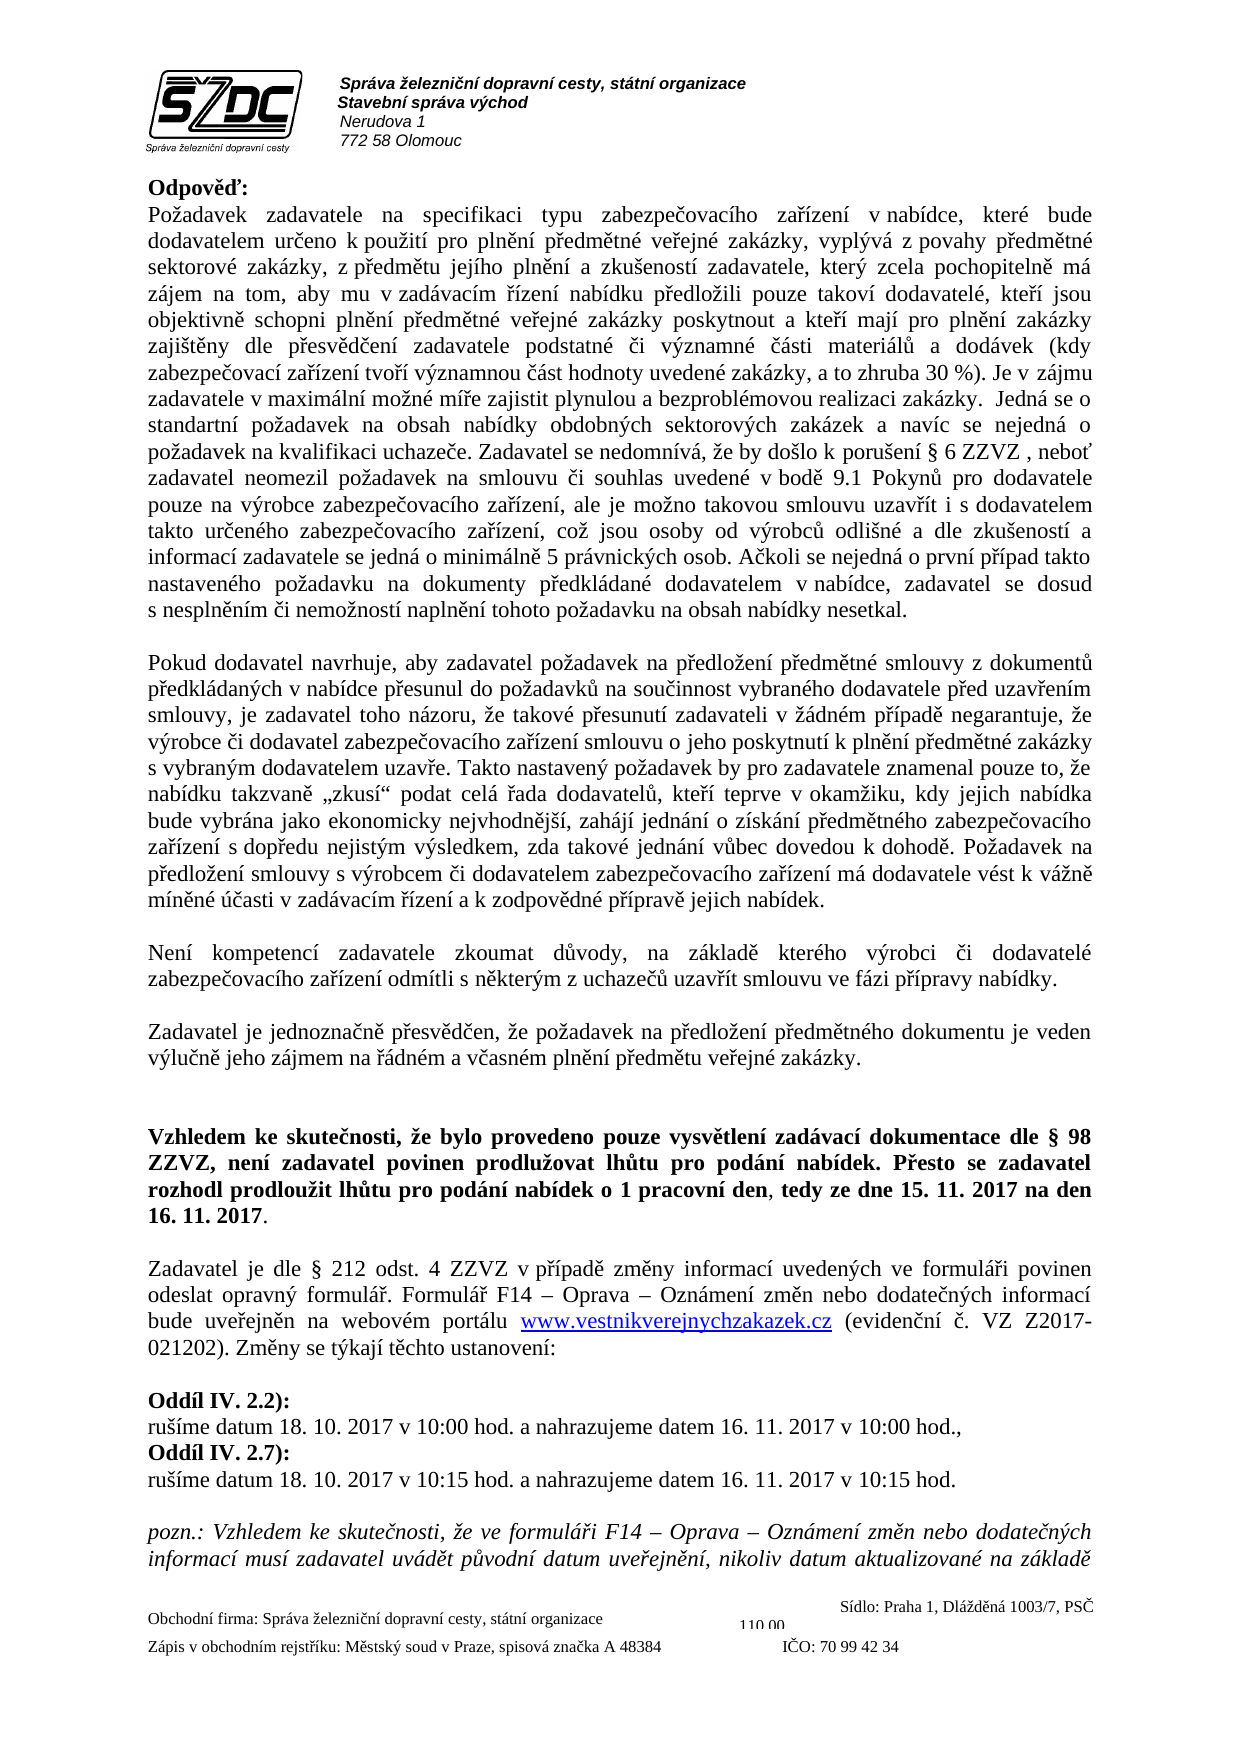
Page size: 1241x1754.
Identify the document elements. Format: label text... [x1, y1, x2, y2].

text Zadavatel je jednoznačně přesvědčen, že požadavek na předložení předmětného dokumentu je veden výlučně jeho zájmem na řádném a včasném plnění předmětu veřejné zakázky. [148, 1018, 1093, 1070]
text Vzhledem ke skutečnosti, že bylo provedeno pouze vysvětlení zadávací dokumentace dle § 98 ZZVZ, není zadavatel povinen prodlužovat lhůtu pro podání nabídek. Přesto se zadavatel rozhodl prodloužit lhůtu pro podání nabídek o 1 pracovní den, tedy ze dne 15. 11. 2017 na den 16. 11. 2017. [148, 1123, 1093, 1228]
text Není kompetencí zadavatele zkoumat důvody, na základě kterého výrobci či dodavatelé zabezpečovacího zařízení odmítli s některým z uchazečů uzavřít smlouvu ve fázi přípravy nabídky. [148, 939, 1093, 991]
text Oddíl IV. 2.7): [148, 1439, 1093, 1466]
text Zadavatel je dle § 212 odst. 4 ZZVZ v případě změny informací uvedených ve formuláři povinen odeslat opravný formulář. Formulář F14 – Oprava – Oznámení změn nebo dodatečných informací bude uveřejněn na webovém portálu www.vestnikverejnychzakazek.cz (evidenční č. VZ Z2017-021202). Změny se týkají těchto ustanovení: [148, 1255, 1093, 1360]
picture [145, 69, 303, 153]
text Požadavek zadavatele na specifikaci typu zabezpečovacího zařízení v nabídce, které bude dodavatelem určeno k použití pro plnění předmětné veřejné zakázky, vyplývá z povahy předmětné sektorové zakázky, z předmětu jejího plnění a zkušeností zadavatele, který zcela pochopitelně má zájem na tom, aby mu v zadávacím řízení nabídku předložili pouze takoví dodavatelé, kteří jsou objektivně schopni plnění předmětné veřejné zakázky poskytnout a kteří mají pro plnění zakázky zajištěny dle přesvědčení zadavatele podstatné či významné části materiálů a dodávek (kdy zabezpečovací zařízení tvoří významnou část hodnoty uvedené zakázky, a to zhruba 30 %). Je v zájmu zadavatele v maximální možné míře zajistit plynulou a bezproblémovou realizaci zakázky. Jedná se o standartní požadavek na obsah nabídky obdobných sektorových zakázek a navíc se nejedná o požadavek na kvalifikaci uchazeče. Zadavatel se nedomnívá, že by došlo k porušení § 6 ZZVZ , neboť zadavatel neomezil požadavek na smlouvu či souhlas uvedené v bodě 9.1 Pokynů pro dodavatele pouze na výrobce zabezpečovacího zařízení, ale je možno takovou smlouvu uzavřít i s dodavatelem takto určeného zabezpečovacího zařízení, což jsou osoby od výrobců odlišné a dle zkušeností a informací zadavatele se jedná o minimálně 5 právnických osob. Ačkoli se nejedná o první případ takto nastaveného požadavku na dokumenty předkládané dodavatelem v nabídce, zadavatel se dosud s nesplněním či nemožností naplnění tohoto požadavku na obsah nabídky nesetkal. [148, 201, 1093, 622]
text Pokud dodavatel navrhuje, aby zadavatel požadavek na předložení předmětné smlouvy z dokumentů předkládaných v nabídce přesunul do požadavků na součinnost vybraného dodavatele před uzavřením smlouvy, je zadavatel toho názoru, že takové přesunutí zadavateli v žádném případě negarantuje, že výrobce či dodavatel zabezpečovacího zařízení smlouvu o jeho poskytnutí k plnění předmětné zakázky s vybraným dodavatelem uzavře. Takto nastavený požadavek by pro zadavatele znamenal pouze to, že nabídku takzvaně „zkusí“ podat celá řada dodavatelů, kteří teprve v okamžiku, kdy jejich nabídka bude vybrána jako ekonomicky nejvhodnější, zahájí jednání o získání předmětného zabezpečovacího zařízení s dopředu nejistým výsledkem, zda takové jednání vůbec dovedou k dohodě. Požadavek na předložení smlouvy s výrobcem či dodavatelem zabezpečovacího zařízení má dodavatele vést k vážně míněné účasti v zadávacím řízení a k zodpovědné přípravě jejich nabídek. [148, 649, 1093, 912]
text rušíme datum 18. 10. 2017 v 10:15 hod. a nahrazujeme datem 16. 11. 2017 v 10:15 hod. [148, 1466, 1093, 1492]
text Oddíl IV. 2.2): [148, 1387, 1093, 1413]
text rušíme datum 18. 10. 2017 v 10:00 hod. a nahrazujeme datem 16. 11. 2017 v 10:00 hod., [148, 1413, 1093, 1439]
text Odpověď: [148, 174, 1093, 201]
